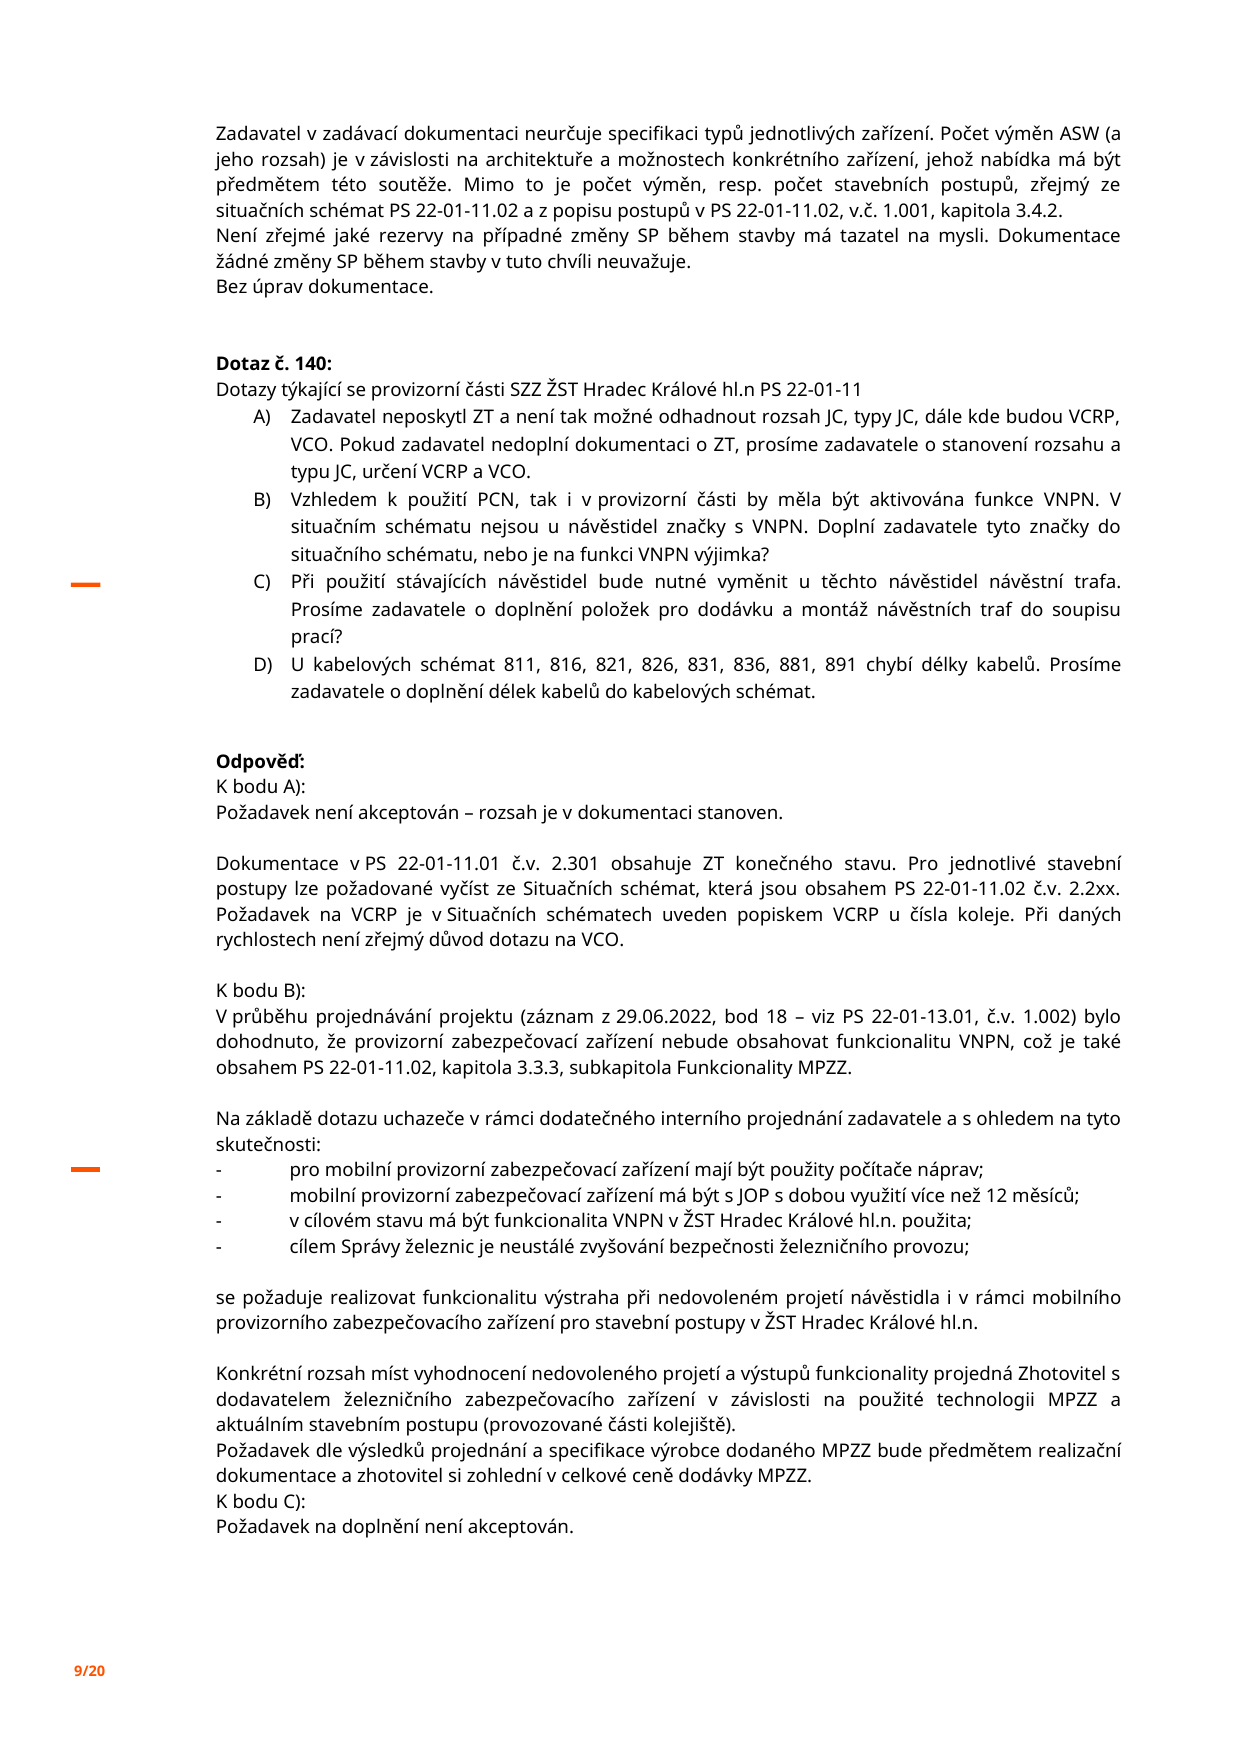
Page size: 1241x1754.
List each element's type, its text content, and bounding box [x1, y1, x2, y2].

text K bodu A): [216, 773, 1122, 799]
text - pro mobilní provizorní zabezpečovací zařízení mají být použity počítače náprav; [216, 1156, 1122, 1182]
list Při použití stávajících návěstidel bude nutné vyměnit u těchto návěstidel návěstní trafa. Prosíme zadavatele o doplnění položek pro dodávku a montáž návěstních traf do soupisu prací? [253, 568, 1122, 649]
list Vzhledem k použití PCN, tak i v provizorní části by měla být aktivována funkce VNPN. V situačním schématu nejsou u návěstidel značky s VNPN. Doplní zadavatele tyto značky do situačního schématu, nebo je na funkci VNPN výjimka? [253, 486, 1122, 566]
list Zadavatel neposkytl ZT a není tak možné odhadnout rozsah JC, typy JC, dále kde budou VCRP, VCO. Pokud zadavatel nedoplní dokumentaci o ZT, prosíme zadavatele o stanovení rozsahu a typu JC, určení VCRP a VCO. [253, 403, 1122, 484]
text Dokumentace v PS 22-01-11.01 č.v. 2.301 obsahuje ZT konečného stavu. Pro jednotlivé stavební postupy lze požadované vyčíst ze Situačních schémat, která jsou obsahem PS 22-01-11.02 č.v. 2.2xx. Požadavek na VCRP je v Situačních schématech uveden popiskem VCRP u čísla koleje. Při daných rychlostech není zřejmý důvod dotazu na VCO. [216, 850, 1122, 952]
text - v cílovém stavu má být funkcionalita VNPN v ŽST Hradec Králové hl.n. použita; [216, 1207, 1122, 1233]
list U kabelových schémat 811, 816, 821, 826, 831, 836, 881, 891 chybí délky kabelů. Prosíme zadavatele o doplnění délek kabelů do kabelových schémat. [253, 651, 1122, 704]
text - mobilní provizorní zabezpečovací zařízení má být s JOP s dobou využití více než 12 měsíců; [216, 1182, 1122, 1207]
text K bodu C): [216, 1488, 1122, 1514]
text Požadavek není akceptován – rozsah je v dokumentaci stanoven. [216, 799, 1122, 824]
text Požadavek na doplnění není akceptován. [216, 1514, 1122, 1539]
text Odpověď: [216, 748, 1122, 773]
text - cílem Správy železnic je neustálé zvyšování bezpečnosti železničního provozu; [216, 1233, 1122, 1258]
text Na základě dotazu uchazeče v rámci dodatečného interního projednání zadavatele a s ohledem na tyto skutečnosti: [216, 1105, 1122, 1156]
text Zadavatel v zadávací dokumentaci neurčuje specifikaci typů jednotlivých zařízení. Počet výměn ASW (a jeho rozsah) je v závislosti na architektuře a možnostech konkrétního zařízení, jehož nabídka má být předmětem této soutěže. Mimo to je počet výměn, resp. počet stavebních postupů, zřejmý ze situačních schémat PS 22-01-11.02 a z popisu postupů v PS 22-01-11.02, v.č. 1.001, kapitola 3.4.2. [216, 121, 1122, 223]
text K bodu B): [216, 978, 1122, 1003]
text Bez úprav dokumentace. [216, 274, 1122, 299]
text Konkrétní rozsah míst vyhodnocení nedovoleného projetí a výstupů funkcionality projedná Zhotovitel s dodavatelem železničního zabezpečovacího zařízení v závislosti na použité technologii MPZZ a aktuálním stavebním postupu (provozované části kolejiště). [216, 1361, 1122, 1437]
text Není zřejmé jaké rezervy na případné změny SP během stavby má tazatel na mysli. Dokumentace žádné změny SP během stavby v tuto chvíli neuvažuje. [216, 223, 1122, 274]
text se požaduje realizovat funkcionalitu výstraha při nedovoleném projetí návěstidla i v rámci mobilního provizorního zabezpečovacího zařízení pro stavební postupy v ŽST Hradec Králové hl.n. [216, 1284, 1122, 1335]
text V průběhu projednávání projektu (záznam z 29.06.2022, bod 18 – viz PS 22-01-13.01, č.v. 1.002) bylo dohodnuto, že provizorní zabezpečovací zařízení nebude obsahovat funkcionalitu VNPN, což je také obsahem PS 22-01-11.02, kapitola 3.3.3, subkapitola Funkcionality MPZZ. [216, 1003, 1122, 1080]
text Dotaz č. 140: [216, 350, 1122, 376]
list Dotazy týkající se provizorní části SZZ ŽST Hradec Králové hl.n PS 22-01-11 [216, 376, 1122, 401]
text Požadavek dle výsledků projednání a specifikace výrobce dodaného MPZZ bude předmětem realizační dokumentace a zhotovitel si zohlední v celkové ceně dodávky MPZZ. [216, 1437, 1122, 1488]
